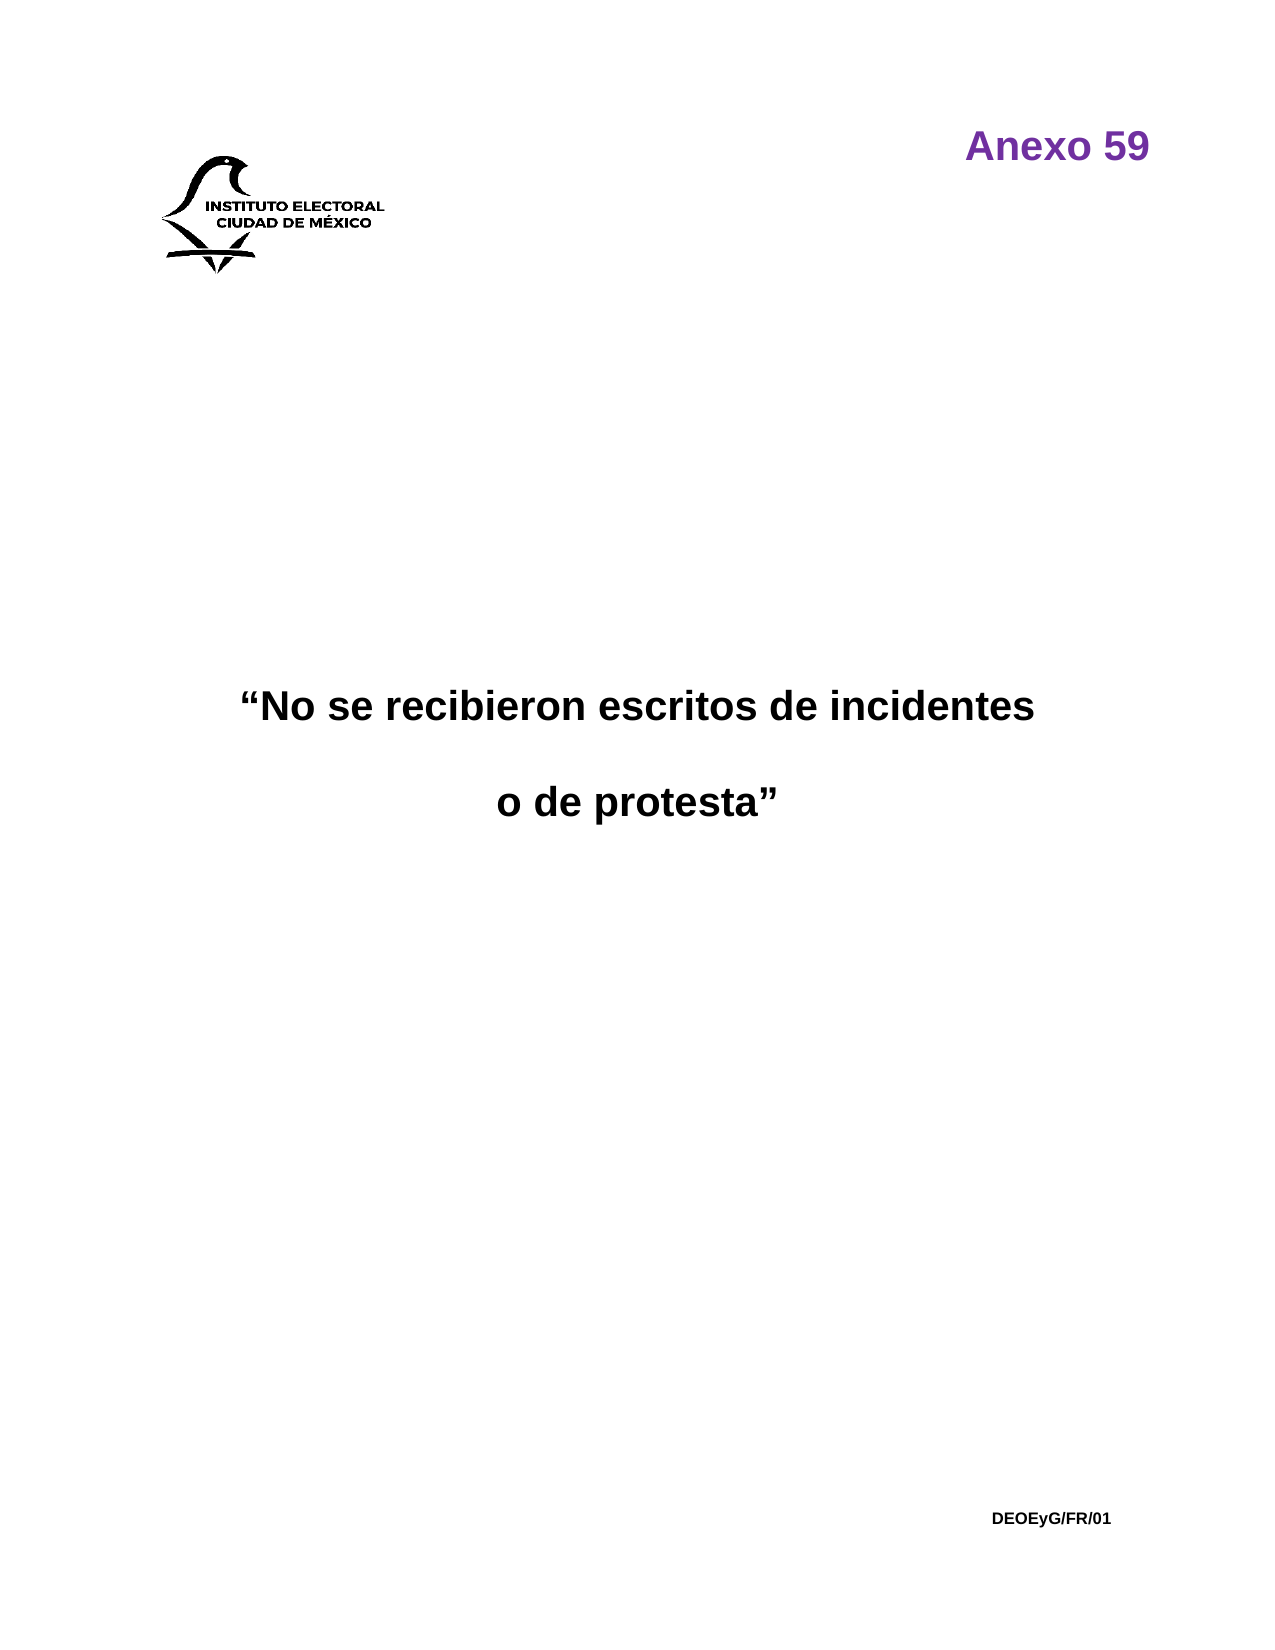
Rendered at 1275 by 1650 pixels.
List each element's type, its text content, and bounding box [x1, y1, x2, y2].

text “No se recibieron escritos de incidentes [148, 681, 1127, 729]
text o de protesta” [148, 777, 1127, 825]
picture [147, 147, 393, 279]
